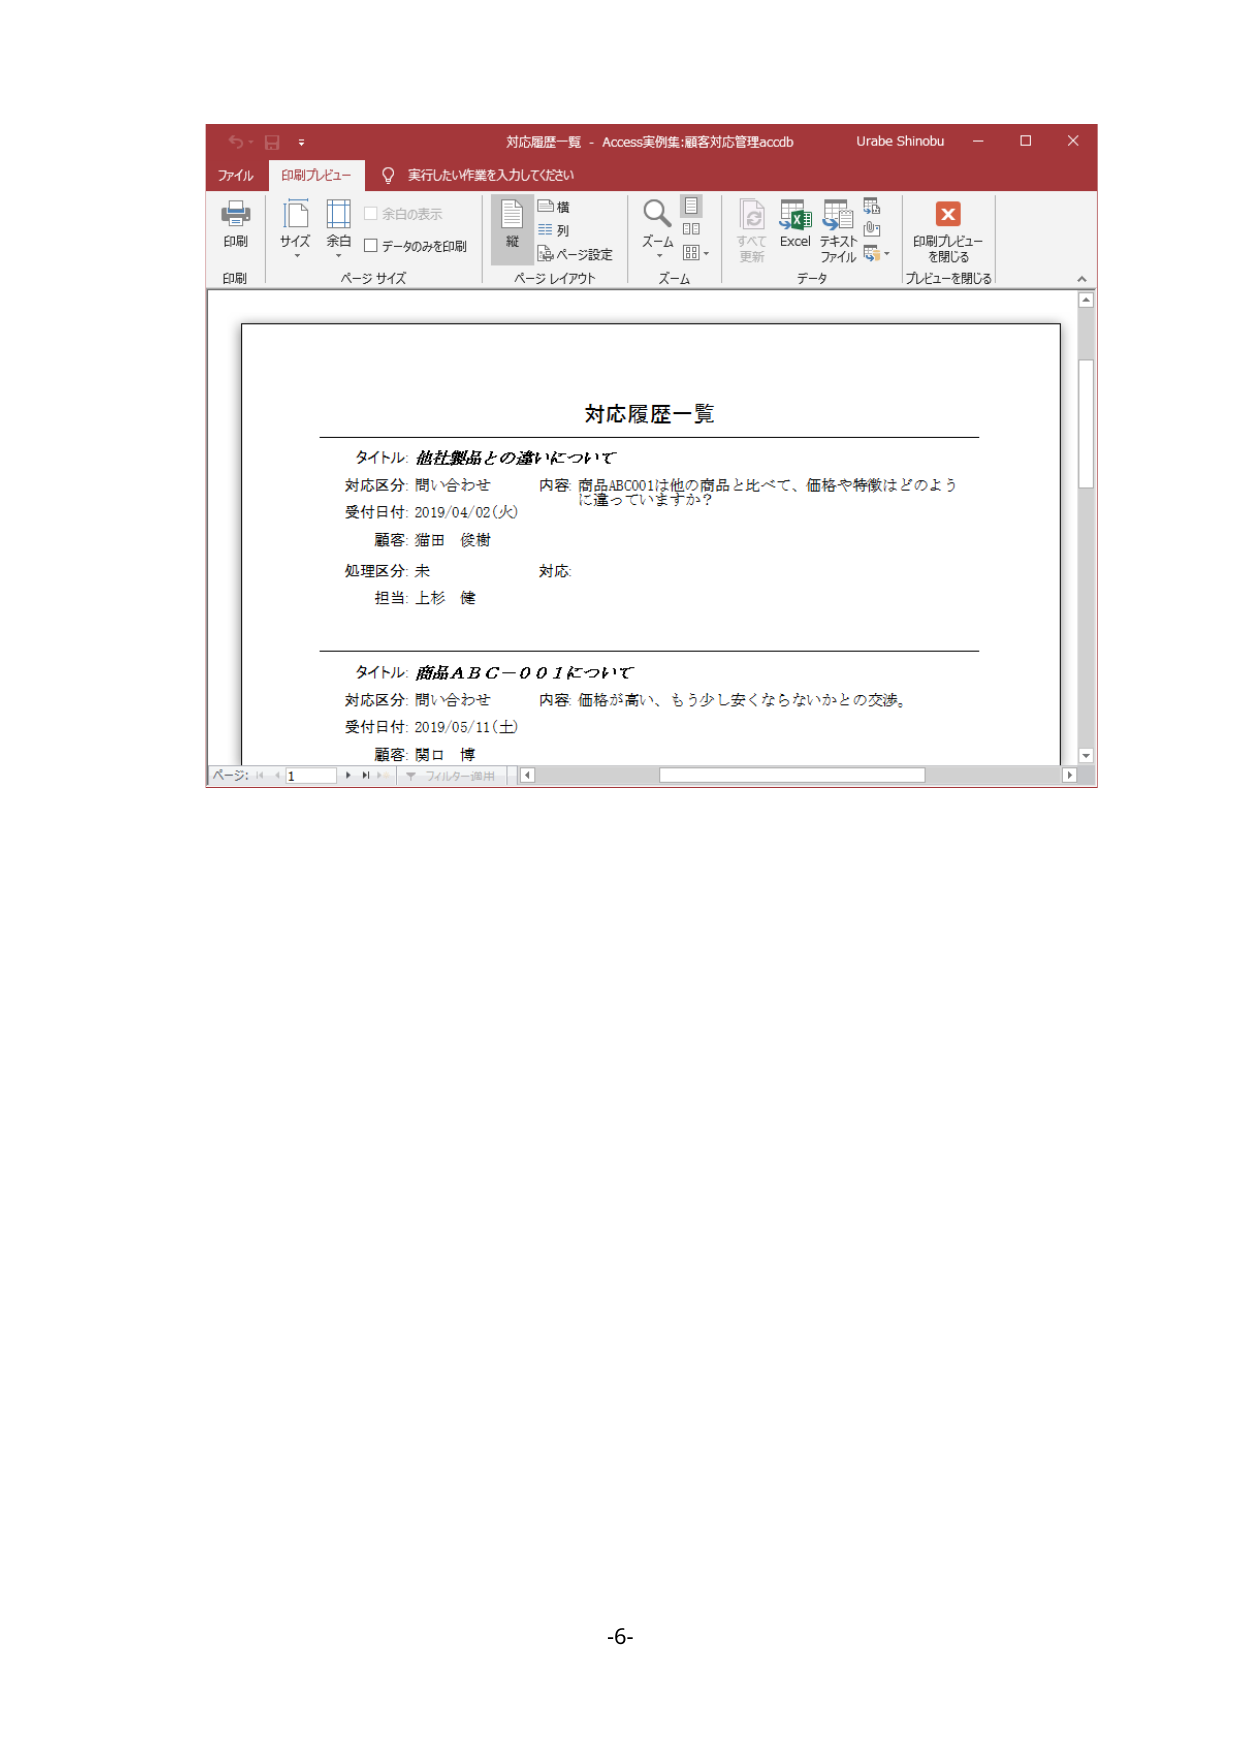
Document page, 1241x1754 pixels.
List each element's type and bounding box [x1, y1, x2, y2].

picture [205, 124, 1098, 788]
